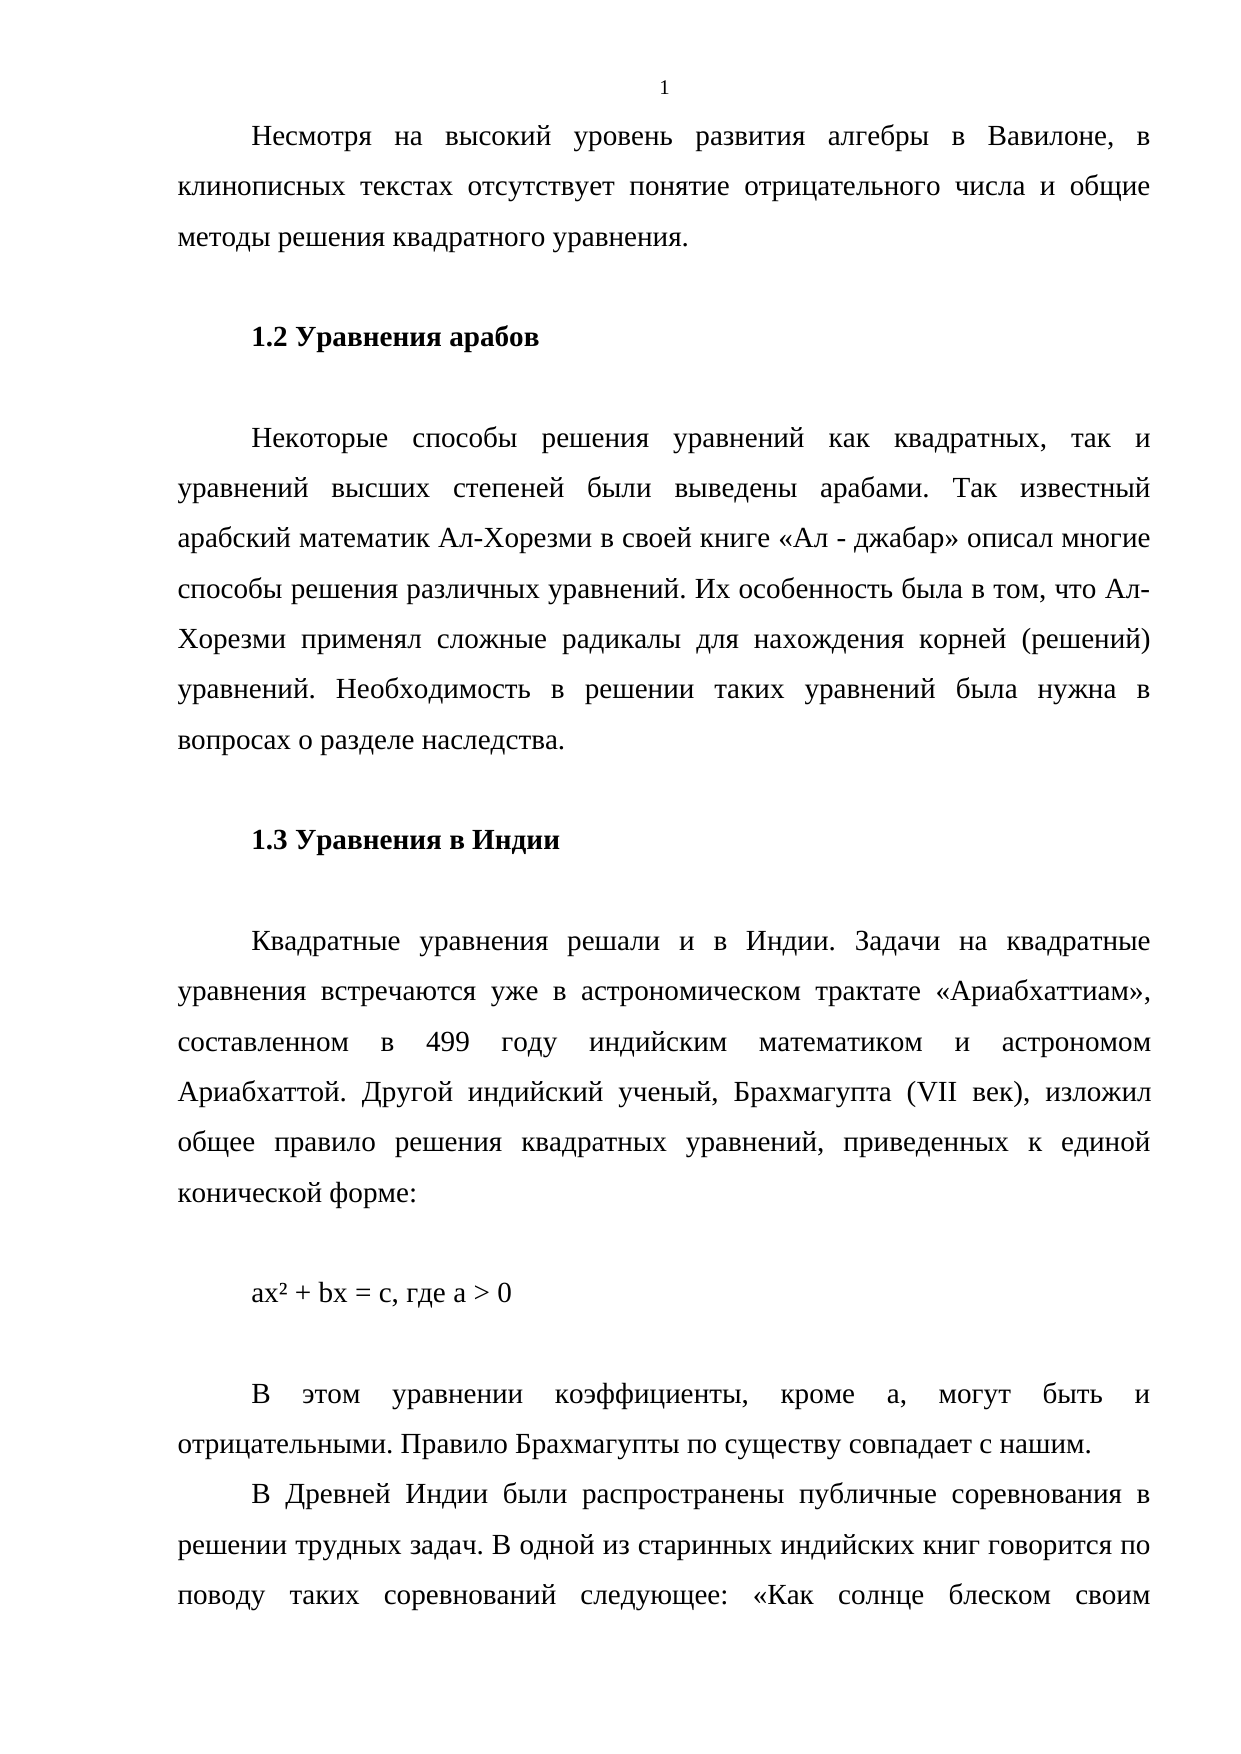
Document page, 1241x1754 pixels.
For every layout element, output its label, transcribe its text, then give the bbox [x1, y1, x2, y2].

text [177, 1477, 1152, 1611]
text В этом уравнении коэффициенты, кроме а, могут быть и отрицательными. Правило Брахмагупты по существу совпадает с нашим. [177, 1376, 1152, 1460]
text Несмотря на высокий уровень развития алгебры в Вавилоне, в клинописных текстах отсутствует понятие отрицательного числа и общие методы решения квадратного уравнения. [177, 118, 1152, 252]
text Квадратные уравнения решали и в Индии. Задачи на квадратные уравнения встречаются уже в астрономическом трактате «Ариабхаттиам», составленном в 499 году индийским математиком и астрономом Ариабхаттой. Другой индийский ученый, Брахмагупта (VII век), изложил общее правило решения квадратных уравнений, приведенных к единой конической форме: [177, 923, 1152, 1208]
text Некоторые способы решения уравнений как квадратных, так и уравнений высших степеней были выведены арабами. Так известный арабский математик Ал-Хорезми в своей книге «Ал - джабар» описал многие способы решения различных уравнений. Их особенность была в том, что Ал-Хорезми применял сложные радикалы для нахождения корней (решений) уравнений. Необходимость в решении таких уравнений была нужна в вопросах о разделе наследства. [177, 420, 1152, 755]
text aх² + bx = c, где a > 0 [177, 1275, 1152, 1309]
text 1.3 Уравнения в Индии [177, 822, 1152, 856]
text 1.2 Уравнения арабов [177, 319, 1152, 353]
